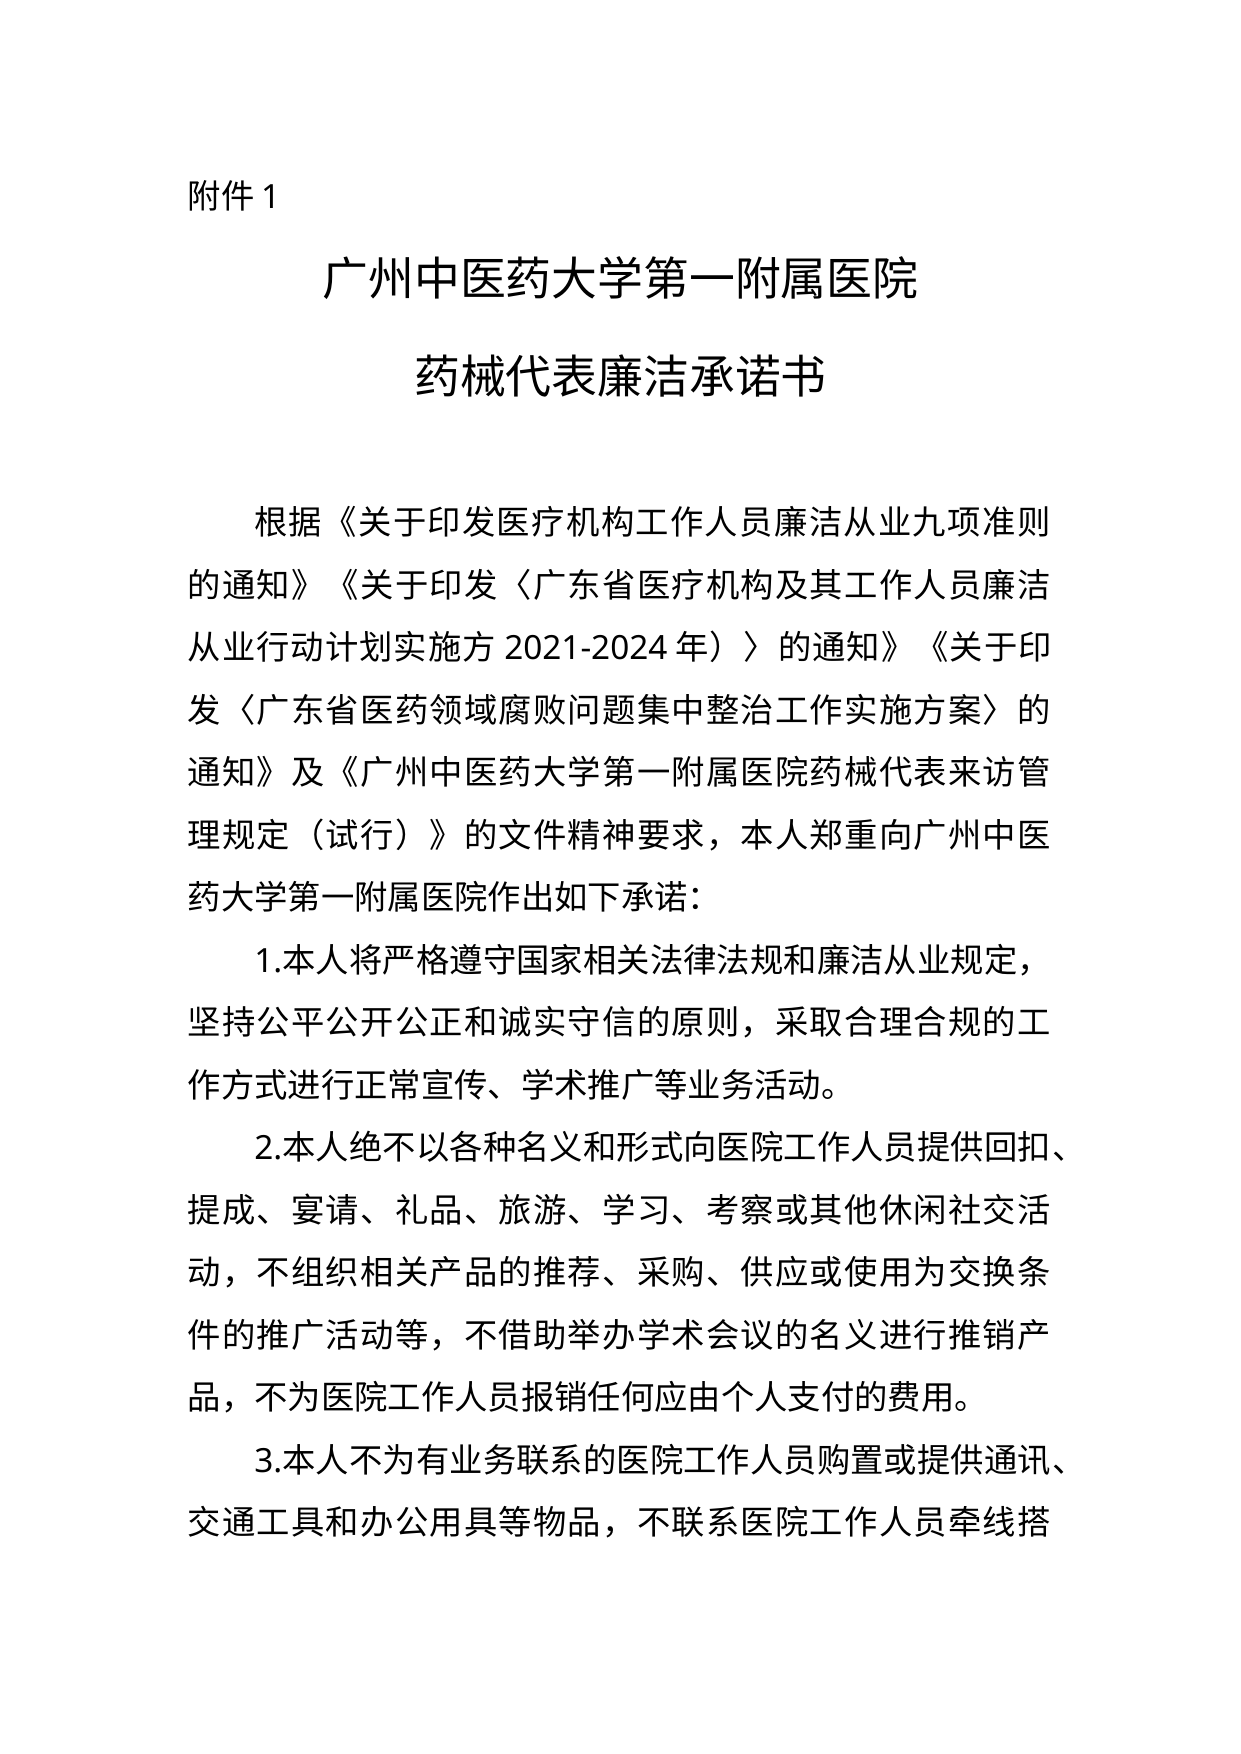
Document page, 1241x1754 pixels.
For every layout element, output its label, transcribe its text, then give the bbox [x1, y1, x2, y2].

text 2.本人绝不以各种名义和形式向医院工作人员提供回扣、提成、宴请、礼品、旅游、学习、考察或其他休闲社交活动，不组织相关产品的推荐、采购、供应或使用为交换条件的推广活动等，不借助举办学术会议的名义进行推销产品，不为医院工作人员报销任何应由个人支付的费用。 [187, 1109, 1053, 1422]
text 药械代表廉洁承诺书 [187, 324, 1053, 422]
text 广州中医药大学第一附属医院 [187, 227, 1053, 324]
text 1.本人将严格遵守国家相关法律法规和廉洁从业规定，坚持公平公开公正和诚实守信的原则，采取合理合规的工作方式进行正常宣传、学术推广等业务活动。 [187, 922, 1053, 1109]
text 附件1 [187, 162, 1053, 227]
text 根据《关于印发医疗机构工作人员廉洁从业九项准则的通知》《关于印发〈广东省医疗机构及其工作人员廉洁从业行动计划实施方2021-2024年）〉的通知》《关于印发〈广东省医药领域腐败问题集中整治工作实施方案〉的通知》及《广州中医药大学第一附属医院药械代表来访管理规定（试行）》的文件精神要求，本人郑重向广州中医药大学第一附属医院作出如下承诺： [187, 484, 1053, 922]
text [187, 1422, 1053, 1547]
